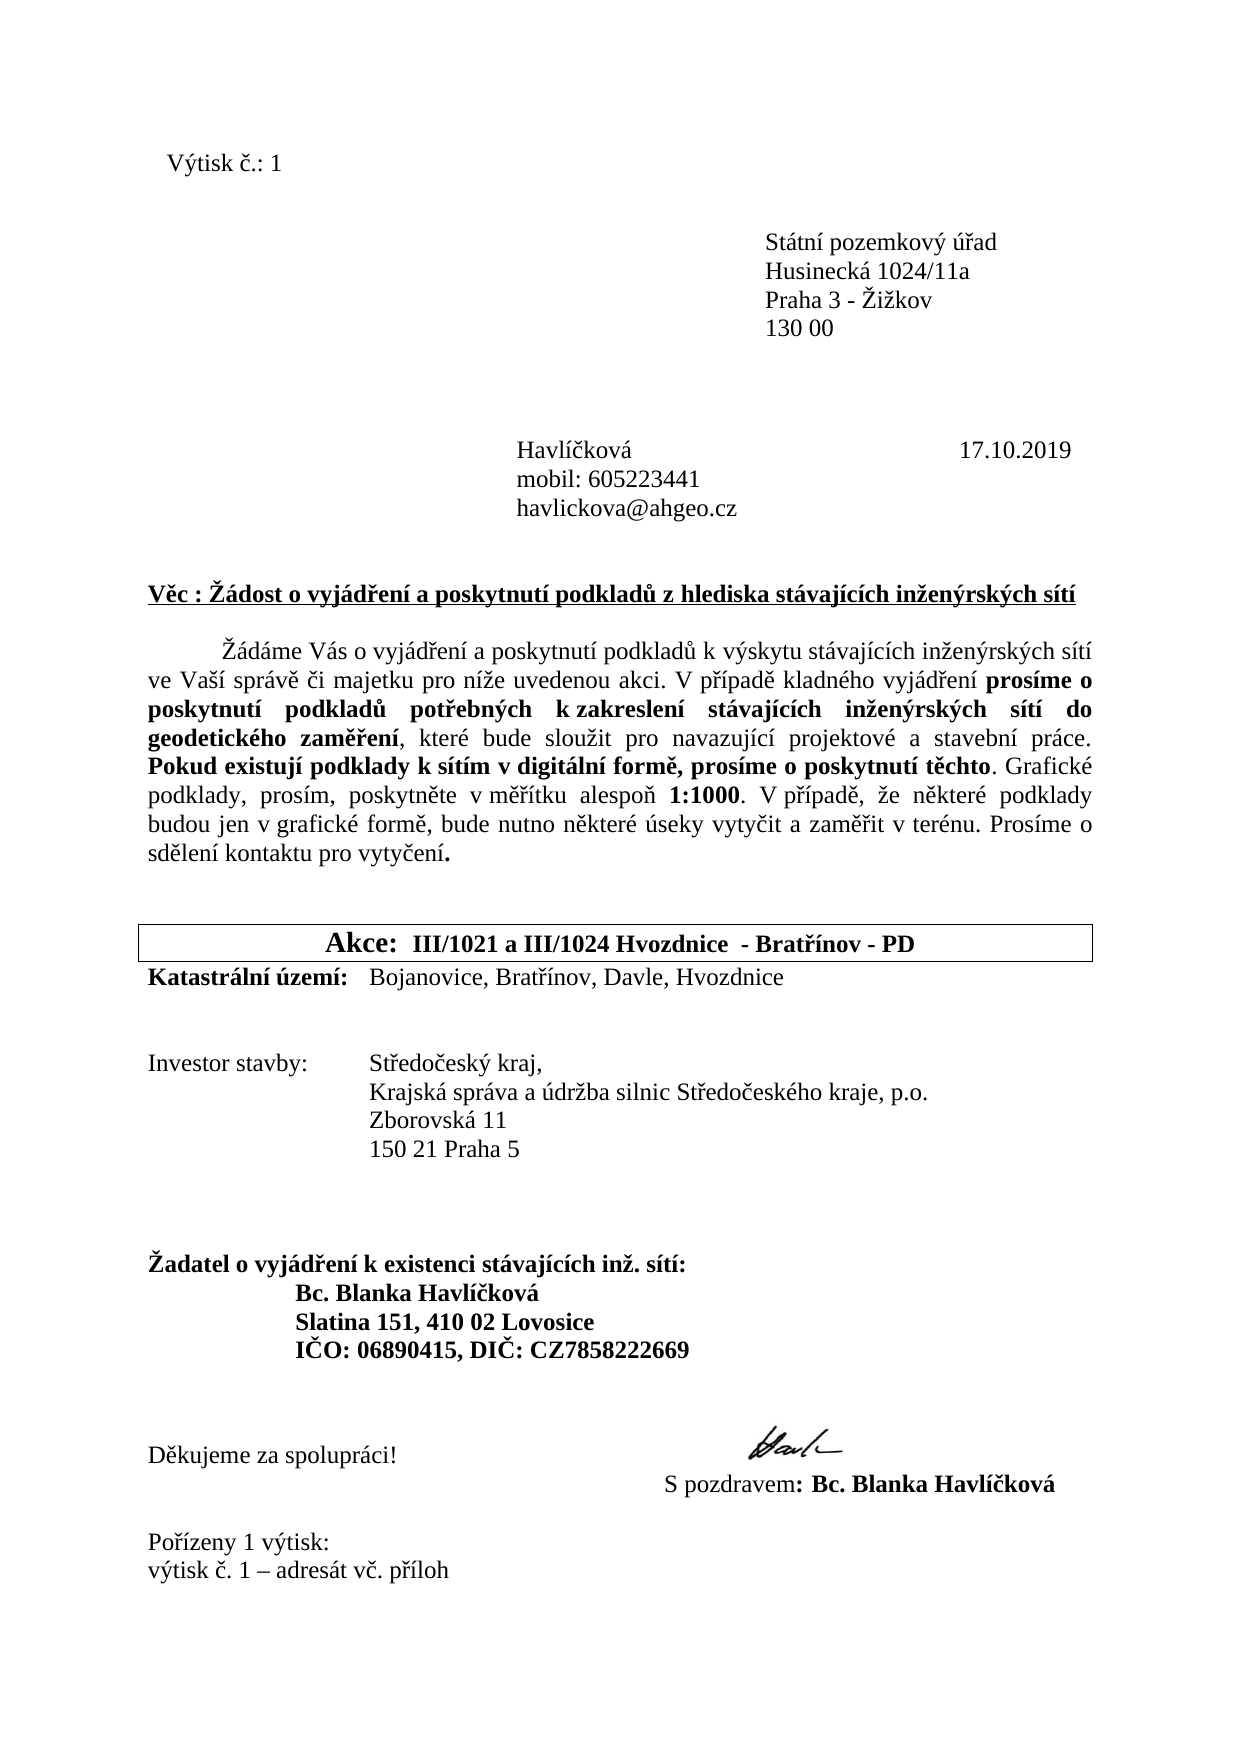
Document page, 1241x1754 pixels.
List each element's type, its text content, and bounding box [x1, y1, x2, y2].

text Pořízeny 1 výtisk: [148, 1527, 1092, 1555]
text IČO: 06890415, DIČ: CZ7858222669 [148, 1335, 1092, 1364]
text Žádáme Vás o vyjádření a poskytnutí podkladů k výskytu stávajících inženýrských sítí ve Vaší správě či majetku pro níže uvedenou akci. V případě kladného vyjádření prosíme o poskytnutí podkladů potřebných k zakreslení stávajících inženýrských sítí do geodetického zaměření, které bude sloužit pro navazující projektové a stavební práce. Pokud existují podklady k sítím v digitální formě, prosíme o poskytnutí těchto. Grafické podklady, prosím, poskytněte v měřítku alespoň 1:1000. V případě, že některé podklady budou jen v grafické formě, bude nutno některé úseky vytyčit a zaměřit v terénu. Prosíme o sdělení kontaktu pro vytyčení. [148, 636, 1092, 866]
picture [737, 1421, 849, 1464]
text Zborovská 11 [295, 1105, 1092, 1134]
text Výtisk č.: 1 [148, 148, 1092, 176]
text mobil: 605223441 [148, 464, 1092, 493]
text Děkujeme za spolupráci! [148, 1422, 1092, 1469]
text Žadatel o vyjádření k existenci stávajících inž. sítí: [148, 1249, 1092, 1278]
text havlickova@ahgeo.cz [443, 493, 1092, 521]
text Akce: III/1021 a III/1024 Hvozdnice - Bratřínov - PD [139, 925, 1092, 961]
text 150 21 Praha 5 [295, 1134, 1092, 1163]
text Havlíčková 17.10.2019 [148, 435, 1092, 464]
text Slatina 151, 410 02 Lovosice [148, 1307, 1092, 1335]
text Krajská správa a údržba silnic Středočeského kraje, p.o. [148, 1077, 1092, 1105]
subtitle Věc : Žádost o vyjádření a poskytnutí podkladů z hlediska stávajících inženýrských sítí [148, 579, 1092, 608]
text S pozdravem: Bc. Blanka Havlíčková [590, 1469, 1092, 1498]
text výtisk č. 1 – adresát vč. příloh [148, 1555, 1092, 1584]
text Katastrální území: Bojanovice, Bratřínov, Davle, Hvozdnice [148, 962, 1092, 990]
text Bc. Blanka Havlíčková [148, 1278, 1092, 1307]
text Investor stavby: Středočeský kraj, [148, 1048, 1092, 1077]
